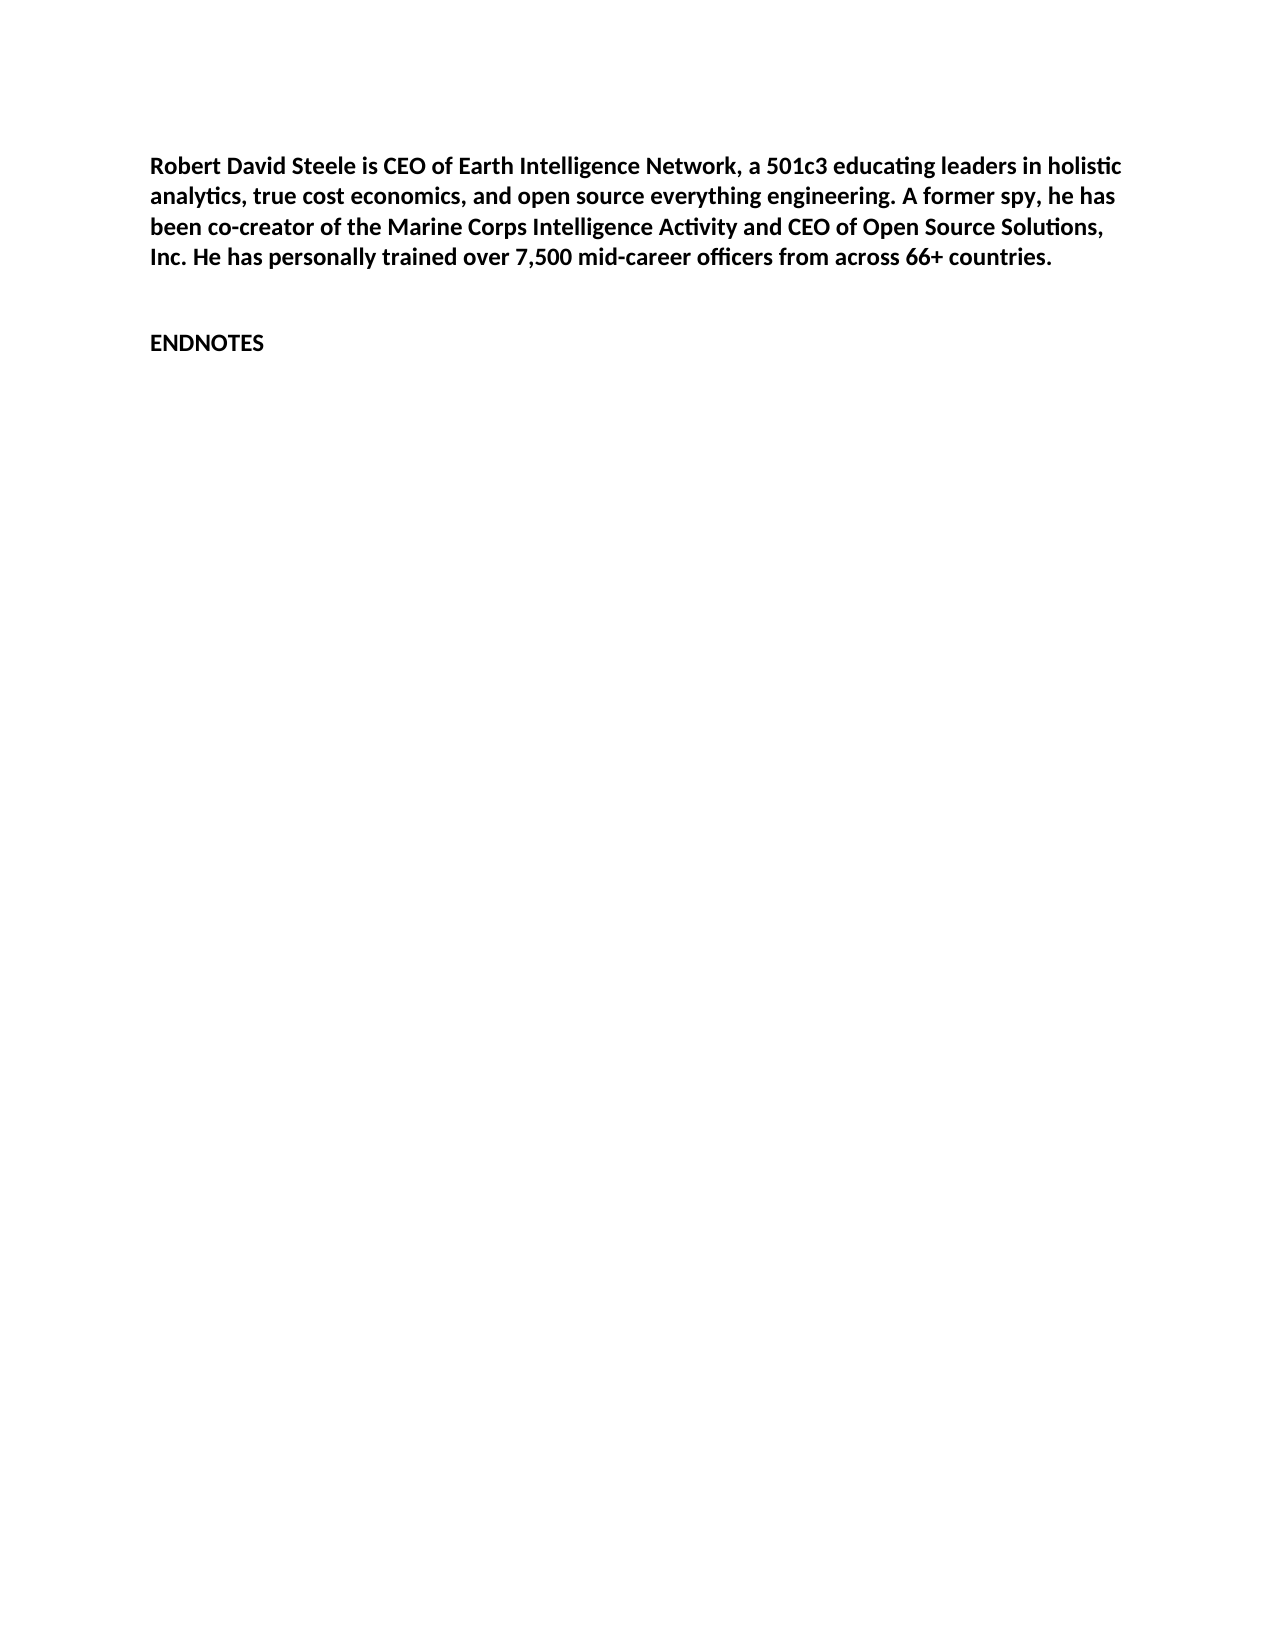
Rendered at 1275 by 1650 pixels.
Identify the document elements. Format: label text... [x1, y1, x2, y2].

text Robert David Steele is CEO of Earth Intelligence Network, a 501c3 educating leaders in holistic analytics, true cost economics, and open source everything engineering. A former spy, he has been co-creator of the Marine Corps Intelligence Activity and CEO of Open Source Solutions, Inc. He has personally trained over 7,500 mid-career officers from across 66+ countries. [150, 150, 1125, 272]
text ENDNOTES [150, 328, 1125, 358]
